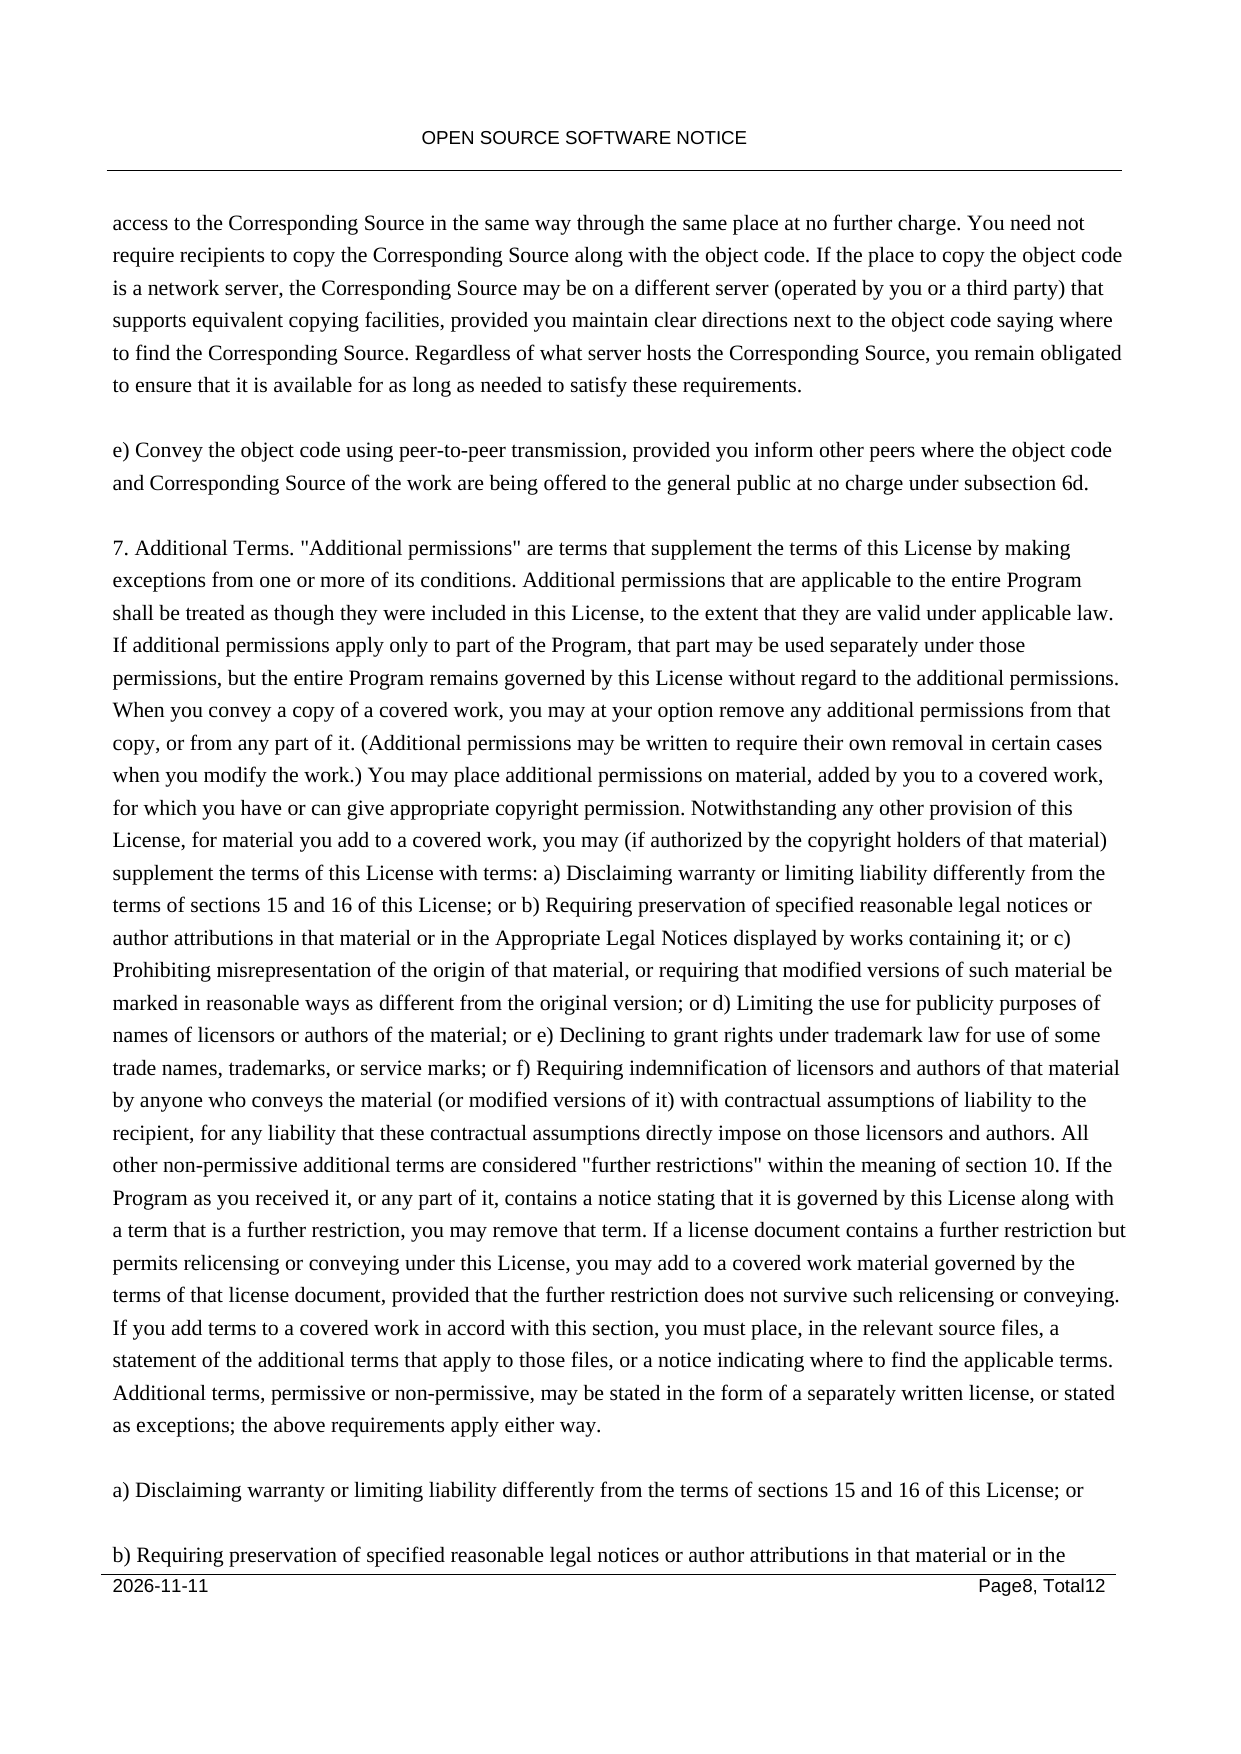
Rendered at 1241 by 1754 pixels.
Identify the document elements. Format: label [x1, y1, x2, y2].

text [112, 206, 1128, 1571]
